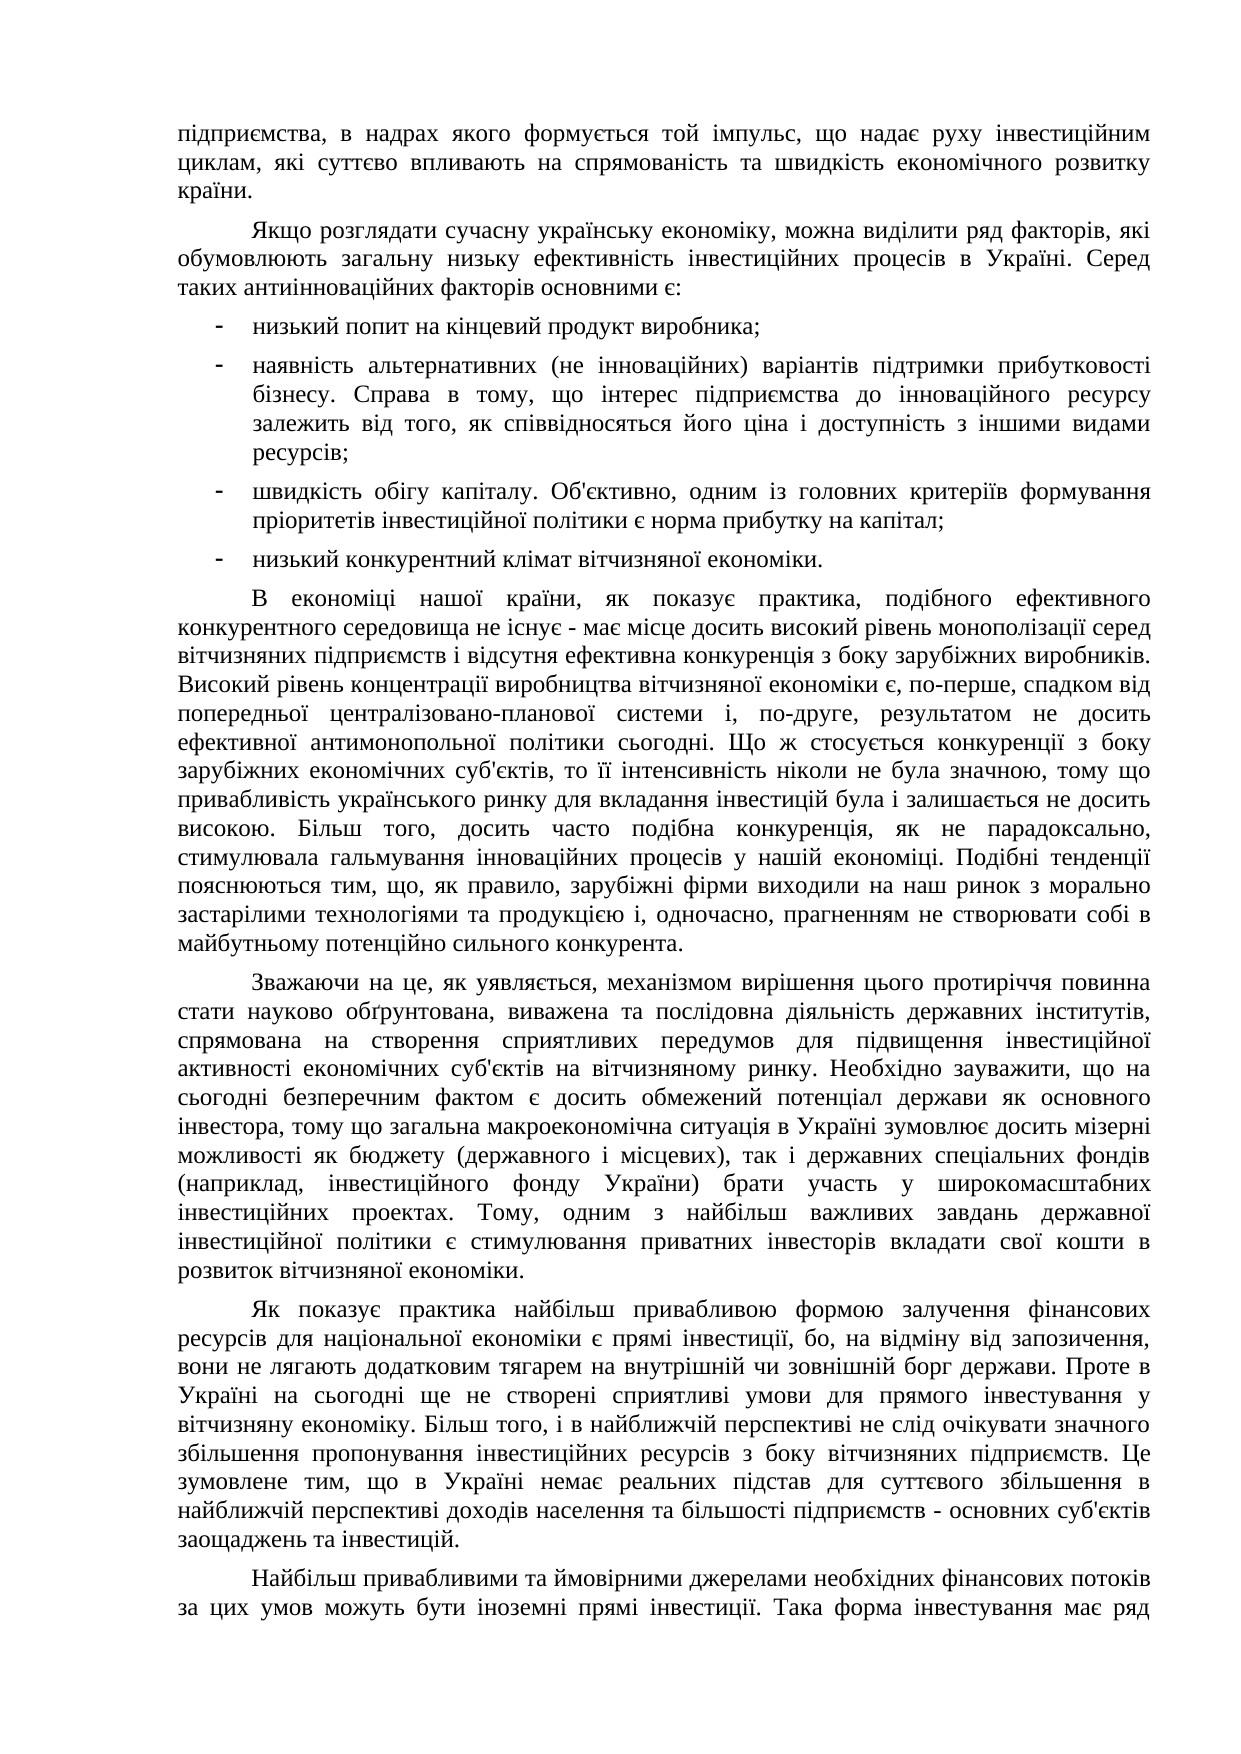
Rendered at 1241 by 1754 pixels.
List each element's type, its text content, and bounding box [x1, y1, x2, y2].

list низький конкурентний клімат вітчизняної економіки. [215, 544, 1152, 573]
list низький попит на кінцевий продукт виробника; [215, 311, 1152, 340]
list швидкість обігу капіталу. Об'єктивно, одним із головних критеріїв формування пріоритетів інвестиційної політики є норма прибутку на капітал; [215, 476, 1152, 533]
list наявність альтернативних (не інноваційних) варіантів підтримки прибутковості бізнесу. Справа в тому, що інтерес підприємства до інноваційного ресурсу залежить від того, як співвідносяться його ціна і доступність з іншими видами ресурсів; [215, 351, 1152, 466]
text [177, 118, 1152, 204]
text В економіці нашої країни, як показує практика, подібного ефективного конкурентного середовища не існує - має місце досить високий рівень монополізації серед вітчизняних підприємств і відсутня ефективна конкуренція з боку зарубіжних виробників. Високий рівень концентрації виробництва вітчизняної економіки є, по-перше, спадком від попередньої централізовано-планової системи і, по-друге, результатом не досить ефективної антимонопольної політики сьогодні. Що ж стосується конкуренції з боку зарубіжних економічних суб'єктів, то її інтенсивність ніколи не була значною, тому що привабливість українського ринку для вкладання інвестицій була і залишається не досить високою. Більш того, досить часто подібна конкуренція, як не парадоксально, стимулювала гальмування інноваційних процесів у нашій економіці. Подібні тенденції пояснюються тим, що, як правило, зарубіжні фірми виходили на наш ринок з морально застарілими технологіями та продукцією і, одночасно, прагненням не створювати собі в майбутньому потенційно сильного конкурента. [177, 583, 1152, 957]
text Як показує практика найбільш привабливою формою залучення фінансових ресурсів для національної економіки є прямі інвестиції, бо, на відміну від запозичення, вони не лягають додатковим тягарем на внутрішній чи зовнішній борг держави. Проте в Україні на сьогодні ще не створені сприятливі умови для прямого інвестування у вітчизняну економіку. Більш того, і в найближчій перспективі не слід очікувати значного збільшення пропонування інвестиційних ресурсів з боку вітчизняних підприємств. Це зумовлене тим, що в Україні немає реальних підстав для суттєвого збільшення в найближчій перспективі доходів населення та більшості підприємств - основних суб'єктів заощаджень та інвестицій. [177, 1294, 1152, 1553]
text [177, 1563, 1152, 1621]
text Якщо розглядати сучасну українську економіку, можна виділити ряд факторів, які обумовлюють загальну низьку ефективність інвестиційних процесів в Україні. Серед таких антиінноваційних факторів основними є: [177, 215, 1152, 301]
text Зважаючи на це, як уявляється, механізмом вирішення цього протиріччя повинна стати науково обґрунтована, виважена та послідовна діяльність державних інститутів, спрямована на створення сприятливих передумов для підвищення інвестиційної активності економічних суб'єктів на вітчизняному ринку. Необхідно зауважити, що на сьогодні безперечним фактом є досить обмежений потенціал держави як основного інвестора, тому що загальна макроекономічна ситуація в Україні зумовлює досить мізерні можливості як бюджету (державного і місцевих), так і державних спеціальних фондів (наприклад, інвестиційного фонду України) брати участь у широкомасштабних інвестиційних проектах. Тому, одним з найбільш важливих завдань державної інвестиційної політики є стимулювання приватних інвесторів вкладати свої кошти в розвиток вітчизняної економіки. [177, 967, 1152, 1283]
